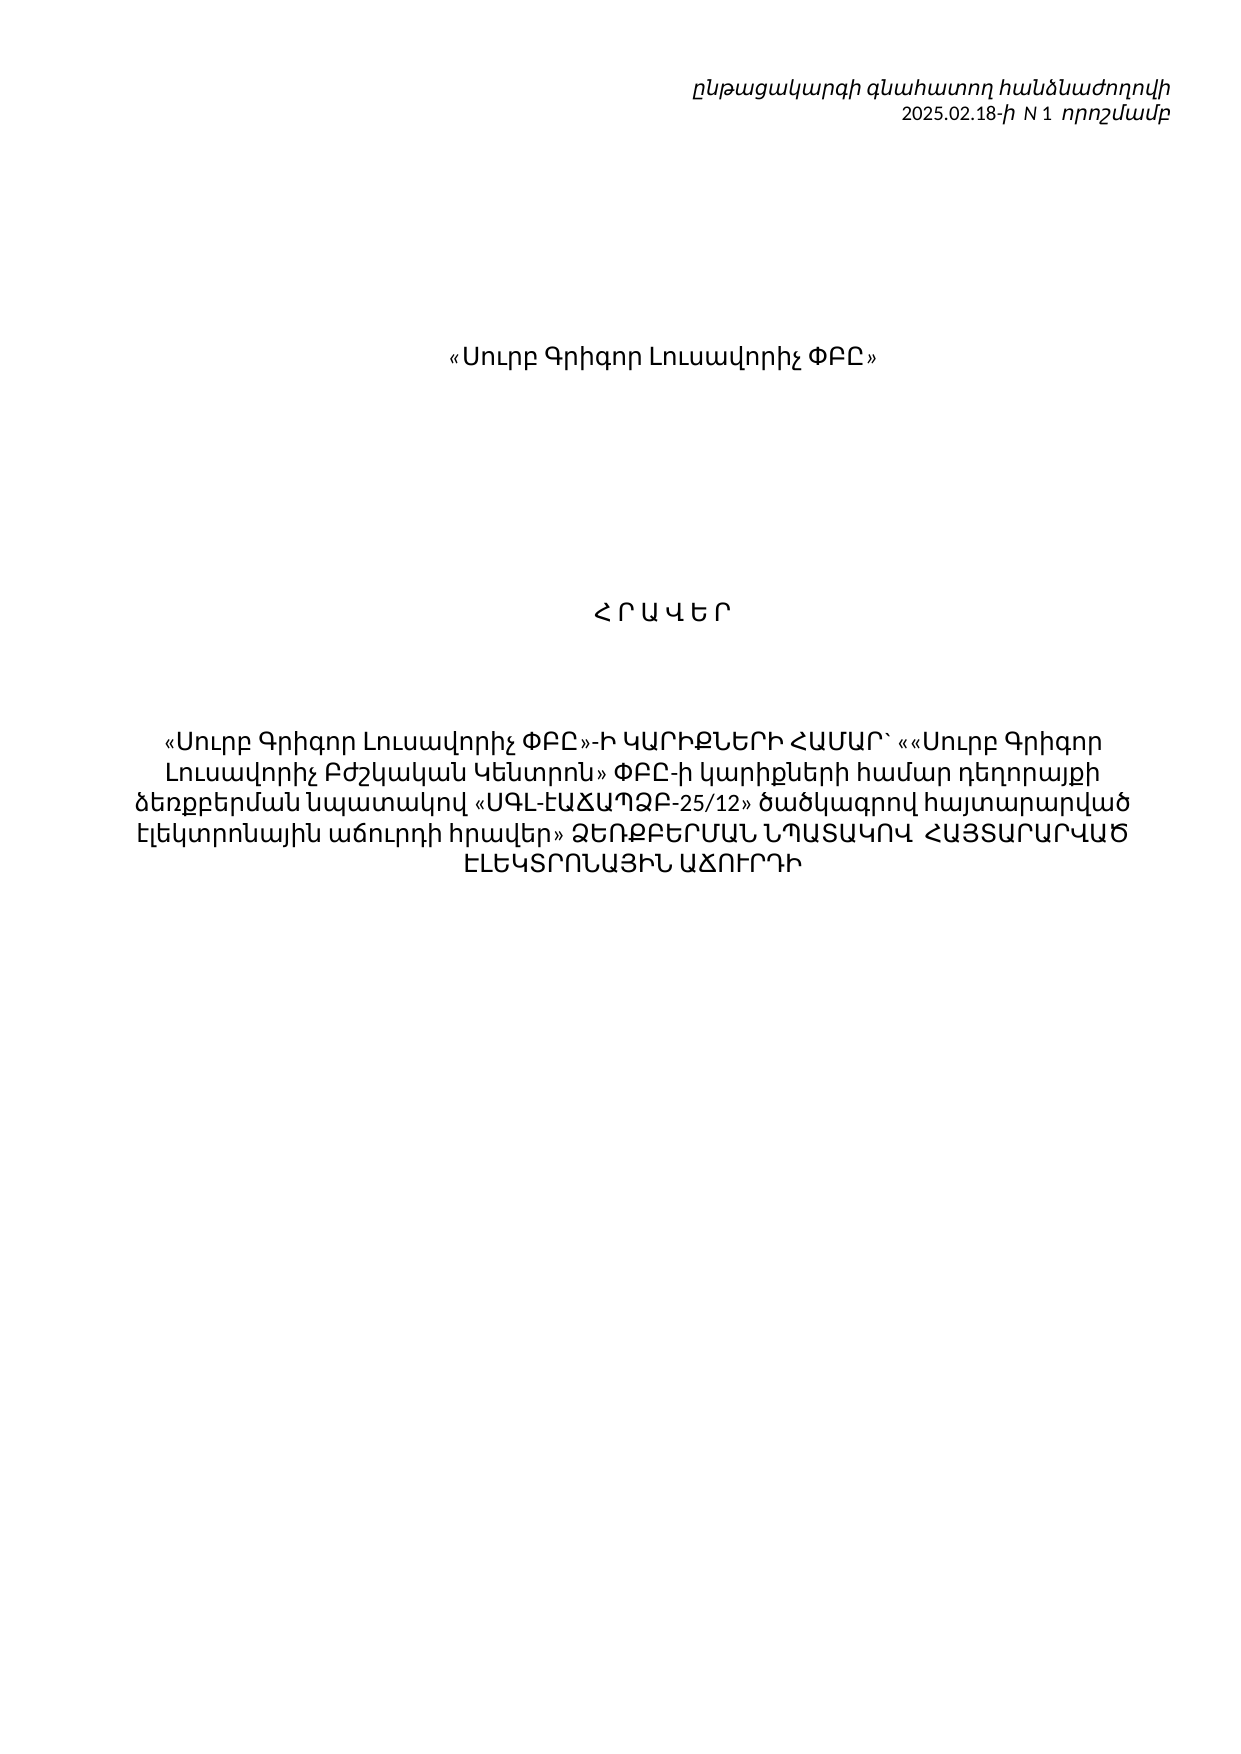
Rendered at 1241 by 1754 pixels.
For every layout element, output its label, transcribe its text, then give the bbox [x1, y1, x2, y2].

text ընթացակարգի գնահատող հանձնաժողովի [94, 75, 1171, 100]
text «Սուրբ Գրիգոր Լուսավորիչ ՓԲԸ»-Ի ԿԱՐԻՔՆԵՐԻ ՀԱՄԱՐ` ««Սուրբ Գրիգոր Լուսավորիչ Բժշկական Կենտրոն» ՓԲԸ-ի կարիքների համար դեղորայքի ձեռքբերման նպատակով «ՍԳԼ-էԱՃԱՊՁԲ-25/12» ծածկագրով հայտարարված էլեկտրոնային աճուրդի հրավեր» ՁԵՌՔԲԵՐՄԱՆ ՆՊԱՏԱԿՈՎ ՀԱՅՏԱՐԱՐՎԱԾ ԷԼԵԿՏՐՈՆԱՅԻՆ ԱՃՈՒՐԴԻ [94, 726, 1172, 879]
text Հ Ր Ա Վ Ե Ր [94, 597, 1172, 628]
text 2025.02.18 -ի N 1 որոշմամբ [94, 100, 1171, 126]
text « Սուրբ Գրիգոր Լուսավորիչ ՓԲԸ» [94, 341, 1172, 371]
